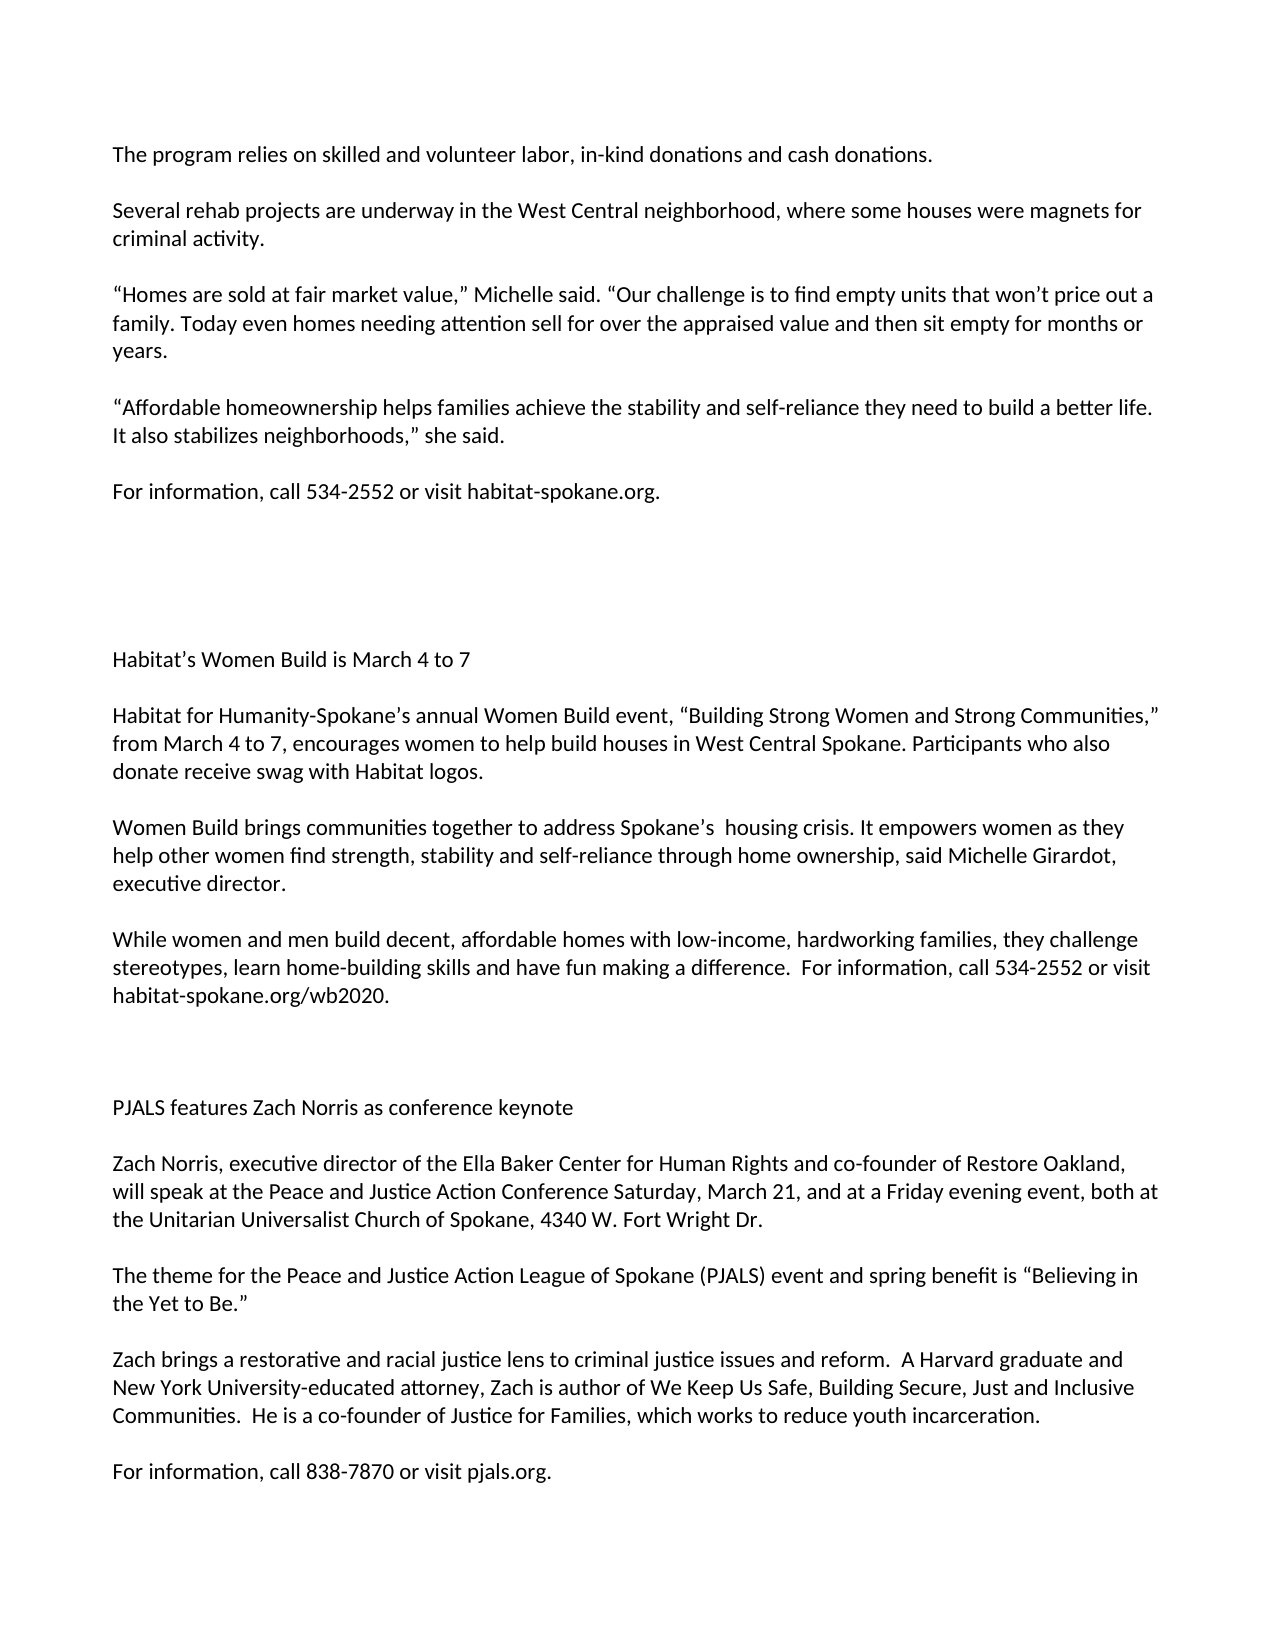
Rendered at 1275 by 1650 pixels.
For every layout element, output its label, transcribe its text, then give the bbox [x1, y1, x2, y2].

text The theme for the Peace and Justice Action League of Spokane (PJALS) event and spring benefit is “Believing in the Yet to Be.” [112, 1261, 1162, 1317]
text The program relies on skilled and volunteer labor, in-kind donations and cash donations. [112, 141, 1162, 168]
text Habitat’s Women Build is March 4 to 7 [112, 645, 1162, 673]
text Zach Norris, executive director of the Ella Baker Center for Human Rights and co-founder of Restore Oakland, will speak at the Peace and Justice Action Conference Saturday, March 21, and at a Friday evening event, both at the Unitarian Universalist Church of Spokane, 4340 W. Fort Wright Dr. [112, 1149, 1162, 1233]
text “Affordable homeownership helps families achieve the stability and self-reliance they need to build a better life. It also stabilizes neighborhoods,” she said. [112, 393, 1162, 449]
text PJALS features Zach Norris as conference keynote [112, 1093, 1162, 1121]
text Habitat for Humanity-Spokane’s annual Women Build event, “Building Strong Women and Strong Communities,” from March 4 to 7, encourages women to help build houses in West Central Spokane. Participants who also donate receive swag with Habitat logos. [112, 701, 1162, 785]
text For information, call 534-2552 or visit habitat-spokane.org. [112, 477, 1162, 505]
text While women and men build decent, affordable homes with low-income, hardworking families, they challenge stereotypes, learn home-building skills and have fun making a difference. For information, call 534-2552 or visit habitat-spokane.org/wb2020. [112, 925, 1162, 1009]
text Several rehab projects are underway in the West Central neighborhood, where some houses were magnets for criminal activity. [112, 197, 1162, 253]
text For information, call 838-7870 or visit pjals.org. [112, 1457, 1162, 1486]
text “Homes are sold at fair market value,” Michelle said. “Our challenge is to find empty units that won’t price out a family. Today even homes needing attention sell for over the appraised value and then sit empty for months or years. [112, 281, 1162, 365]
text Women Build brings communities together to address Spokane’s housing crisis. It empowers women as they help other women find strength, stability and self-reliance through home ownership, said Michelle Girardot, executive director. [112, 813, 1162, 897]
text Zach brings a restorative and racial justice lens to criminal justice issues and reform. A Harvard graduate and New York University-educated attorney, Zach is author of We Keep Us Safe, Building Secure, Just and Inclusive Communities. He is a co-founder of Justice for Families, which works to reduce youth incarceration. [112, 1345, 1162, 1429]
